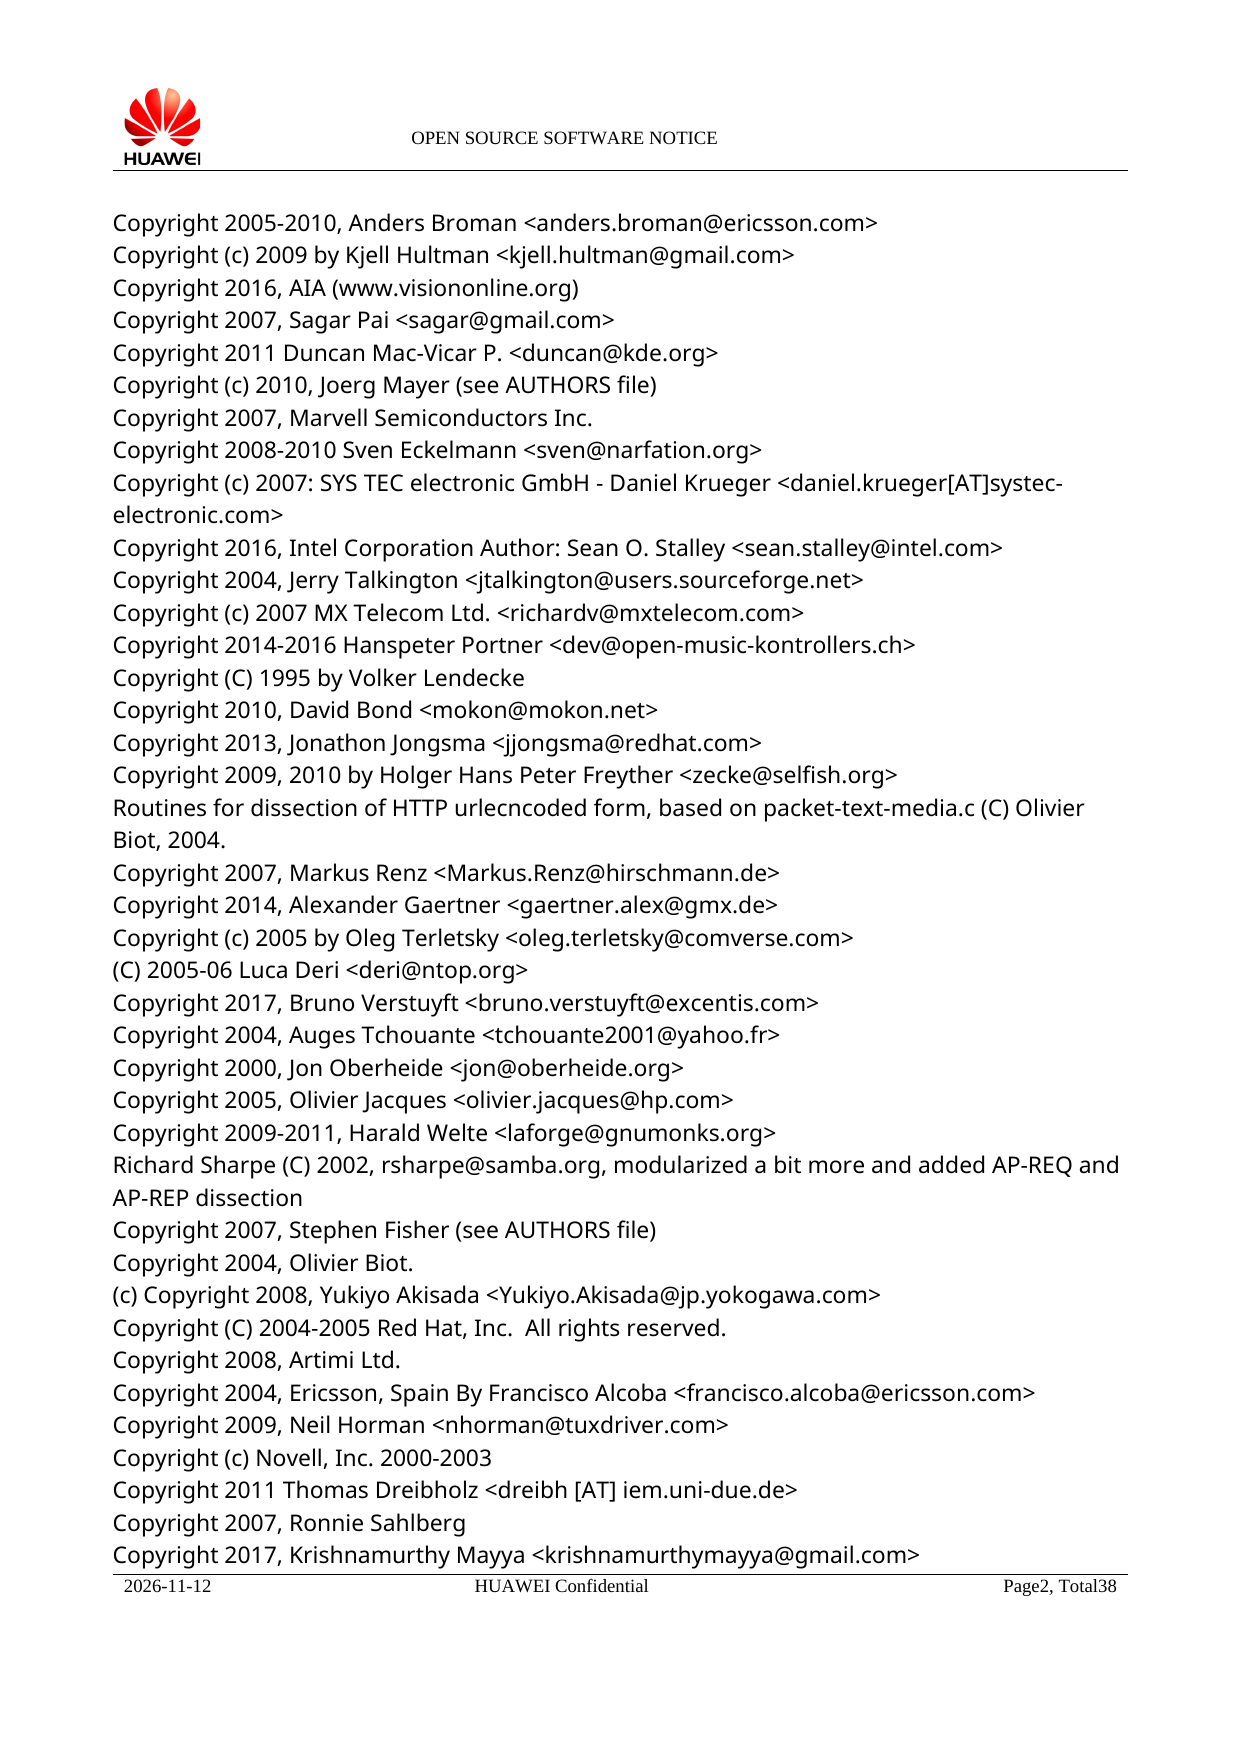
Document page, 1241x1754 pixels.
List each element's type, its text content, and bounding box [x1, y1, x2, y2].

picture [124, 88, 201, 165]
